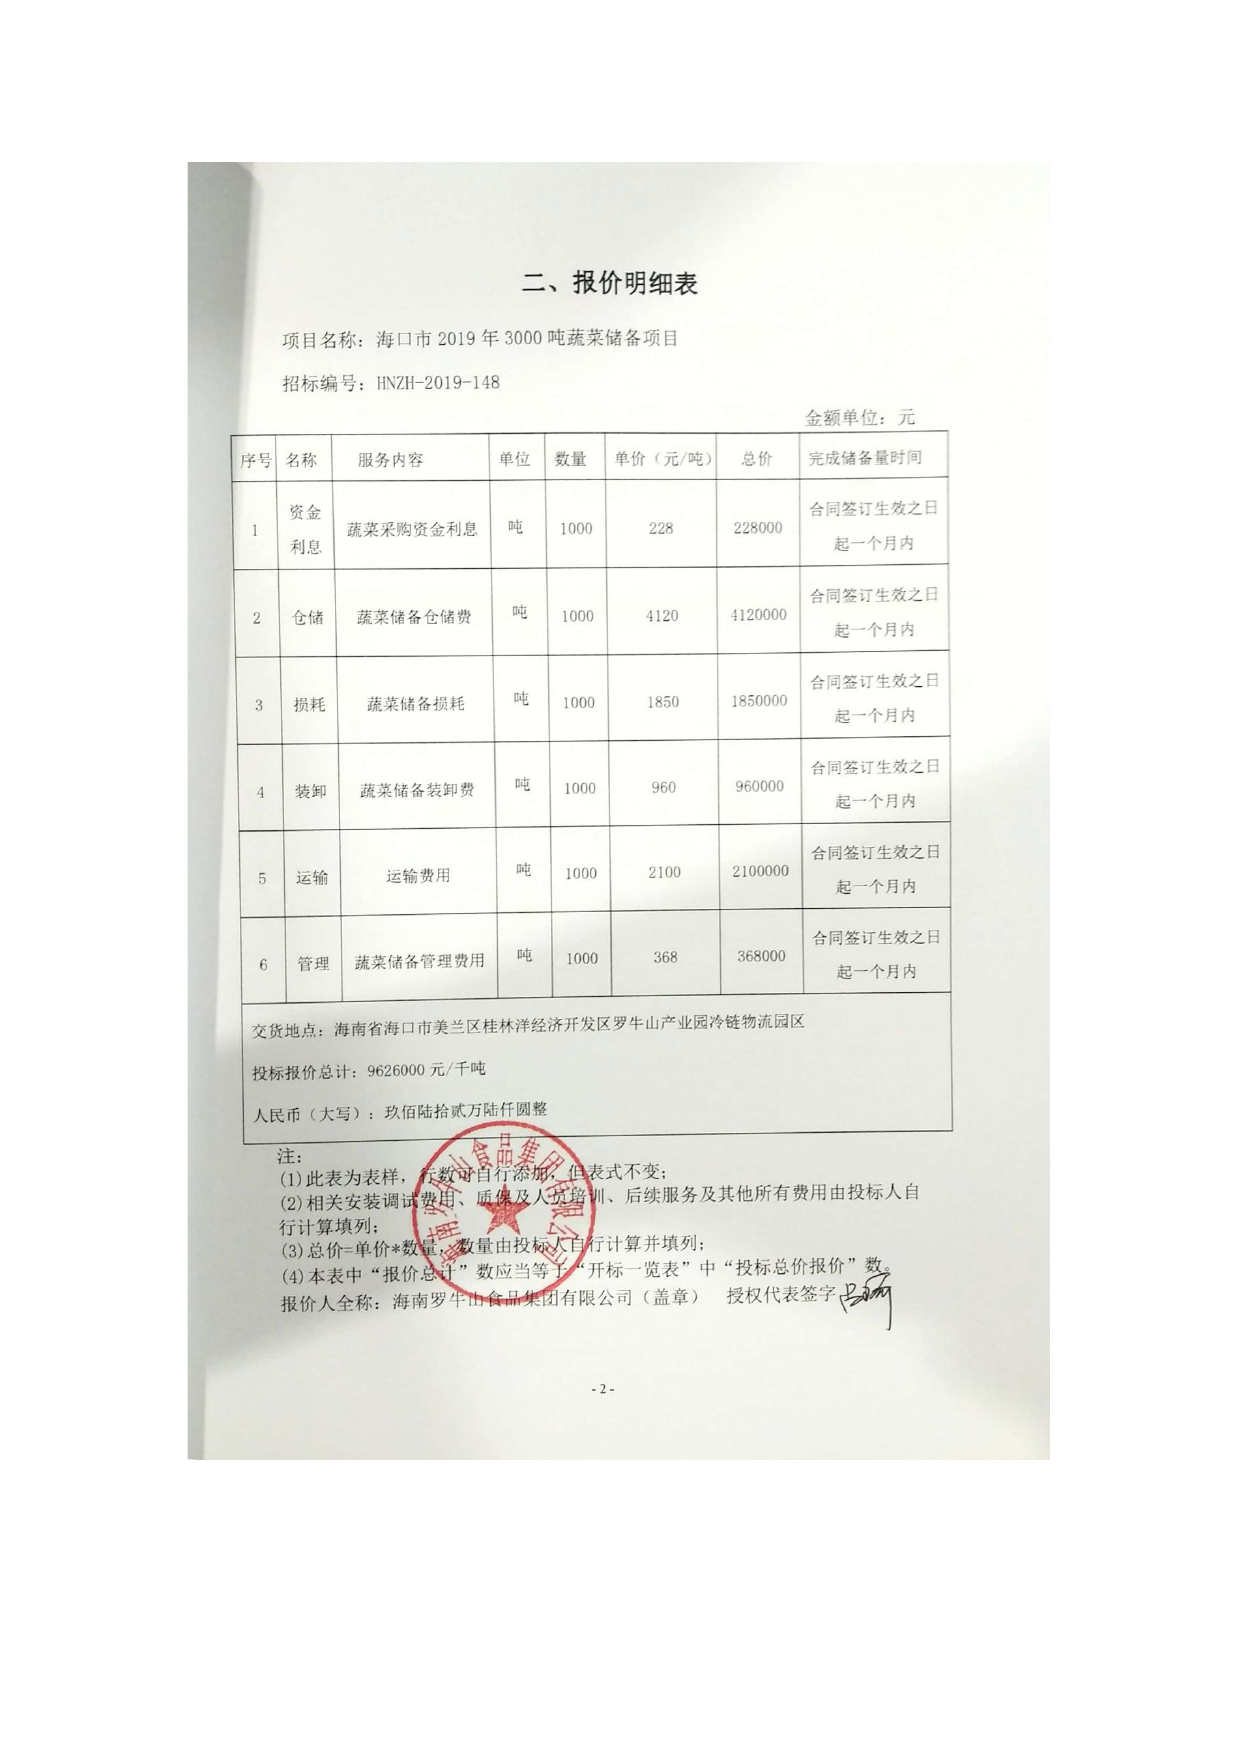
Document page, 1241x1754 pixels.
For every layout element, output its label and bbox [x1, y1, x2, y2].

picture [187, 162, 1050, 1460]
